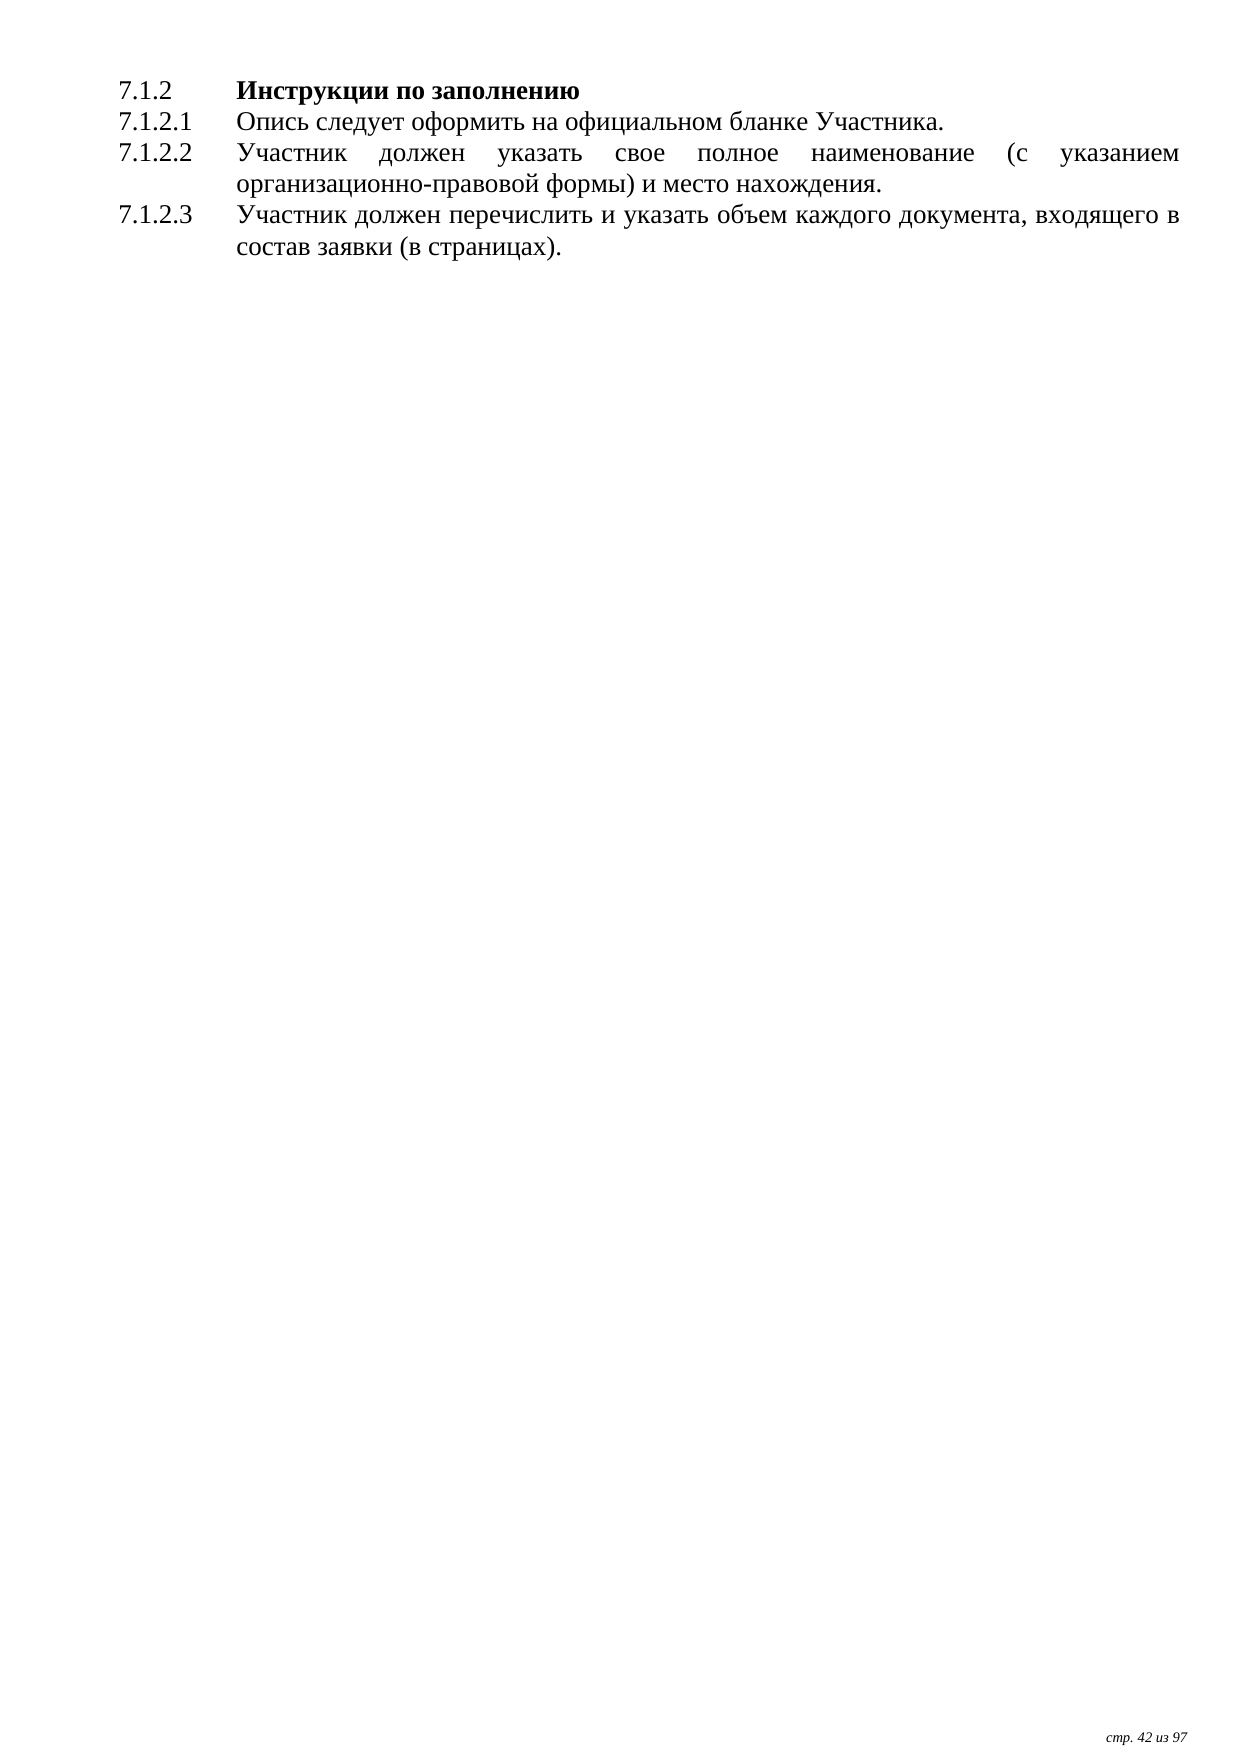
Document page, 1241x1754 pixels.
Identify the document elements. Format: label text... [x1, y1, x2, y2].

list Участник должен указать свое полное наименование (с указанием организационно-правовой формы) и место нахождения. [118, 136, 1181, 198]
list Инструкции по заполнению [118, 74, 1181, 105]
list Опись следует оформить на официальном бланке Участника. [118, 105, 1181, 136]
list Участник должен перечислить и указать объем каждого документа, входящего в состав заявки (в страницах). [118, 198, 1181, 261]
